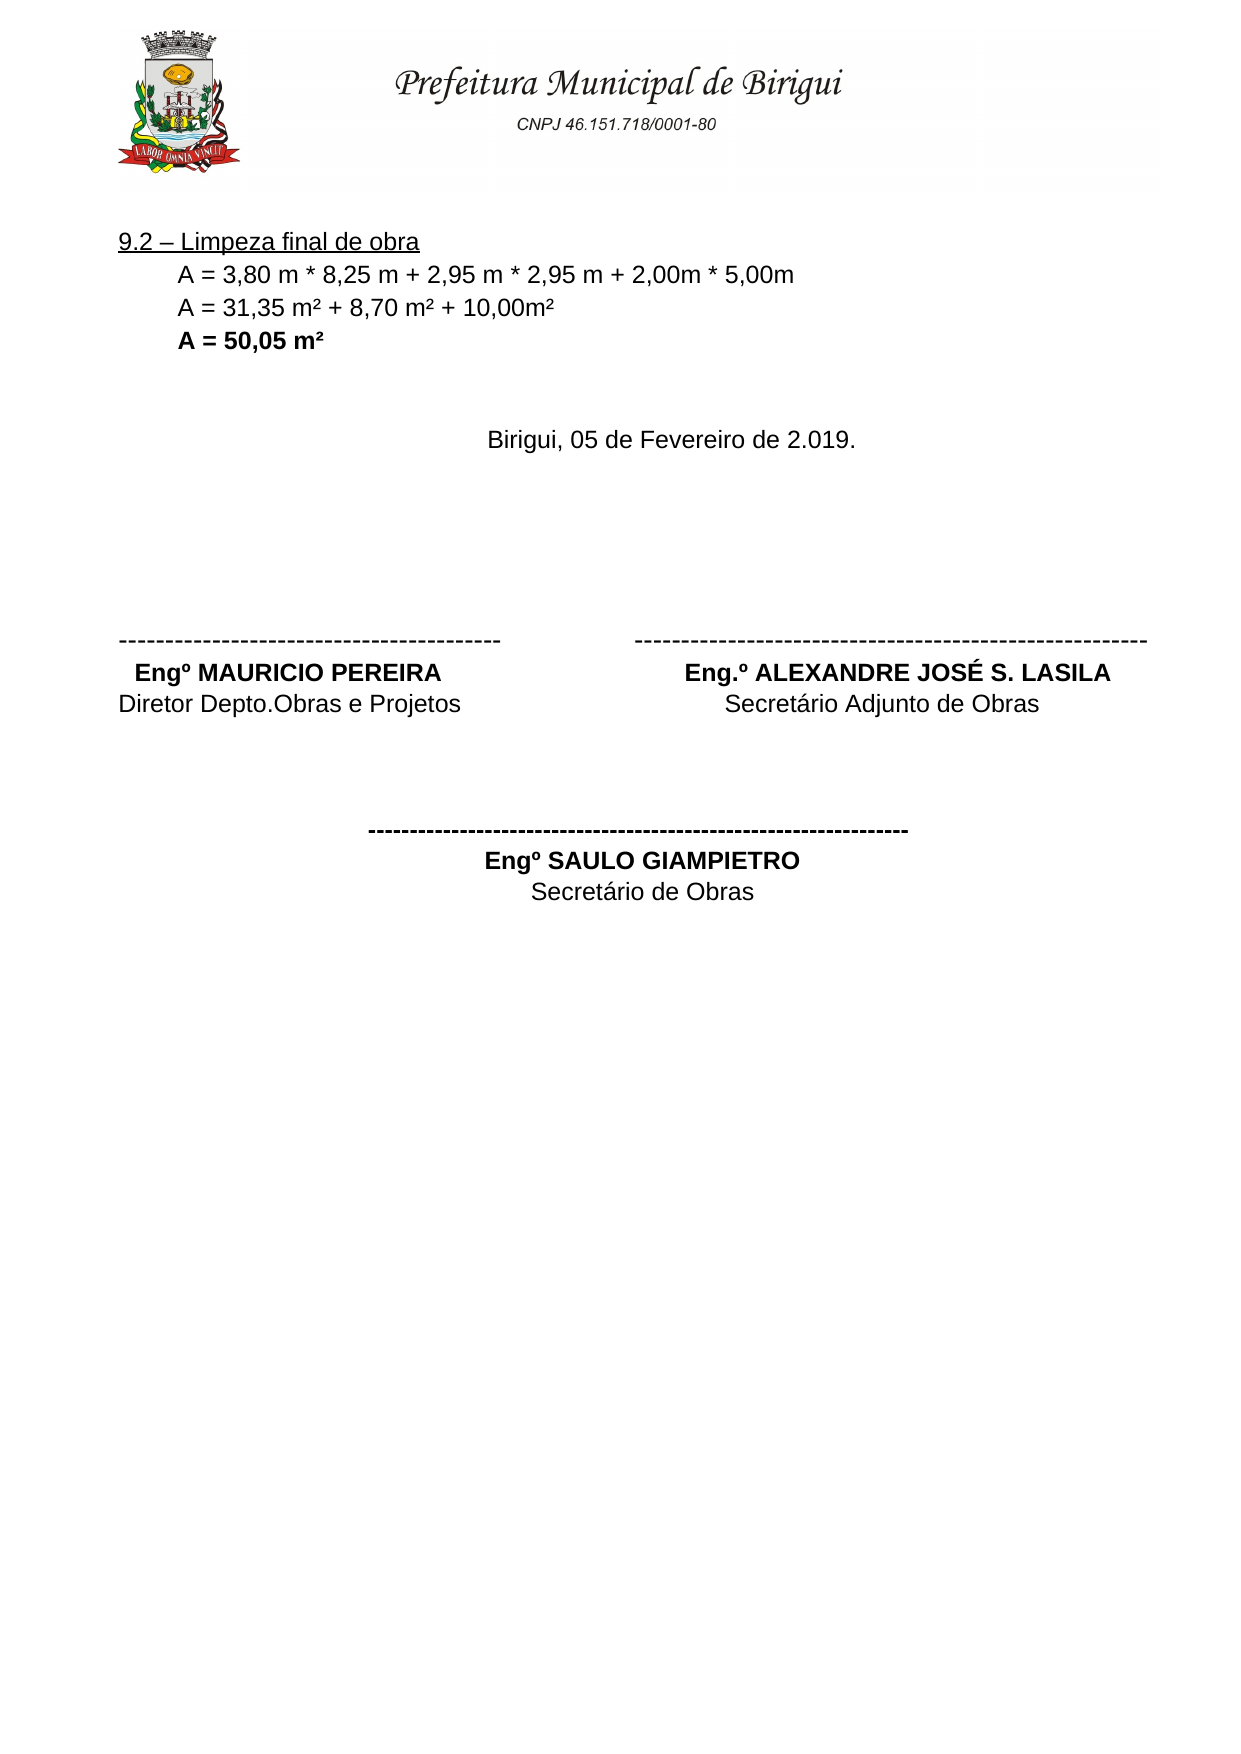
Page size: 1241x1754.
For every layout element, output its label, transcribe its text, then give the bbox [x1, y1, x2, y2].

text Secretário de Obras [118, 875, 1167, 906]
text ----------------------------------------------------------------- [118, 812, 1167, 843]
text A = 50,05 m² [177, 326, 1167, 354]
text A = 3,80 m * 8,25 m + 2,95 m * 2,95 m + 2,00m * 5,00m [177, 259, 1167, 288]
text 9.2 – Limpeza final de obra [118, 227, 1167, 255]
text Engº MAURICIO PEREIRA Eng.º ALEXANDRE JOSÉ S. LASILA [118, 655, 1167, 687]
text A = 31,35 m² + 8,70 m² + 10,00m² [177, 293, 1167, 321]
text Birigui, 05 de Fevereiro de 2.019. [177, 425, 1167, 453]
text Diretor Depto.Obras e Projetos Secretário Adjunto de Obras [118, 687, 1167, 718]
text Engº SAULO GIAMPIETRO [118, 843, 1167, 875]
text ----------------------------------------- ------------------------------------------------------- [118, 623, 1167, 655]
picture [118, 28, 1167, 194]
